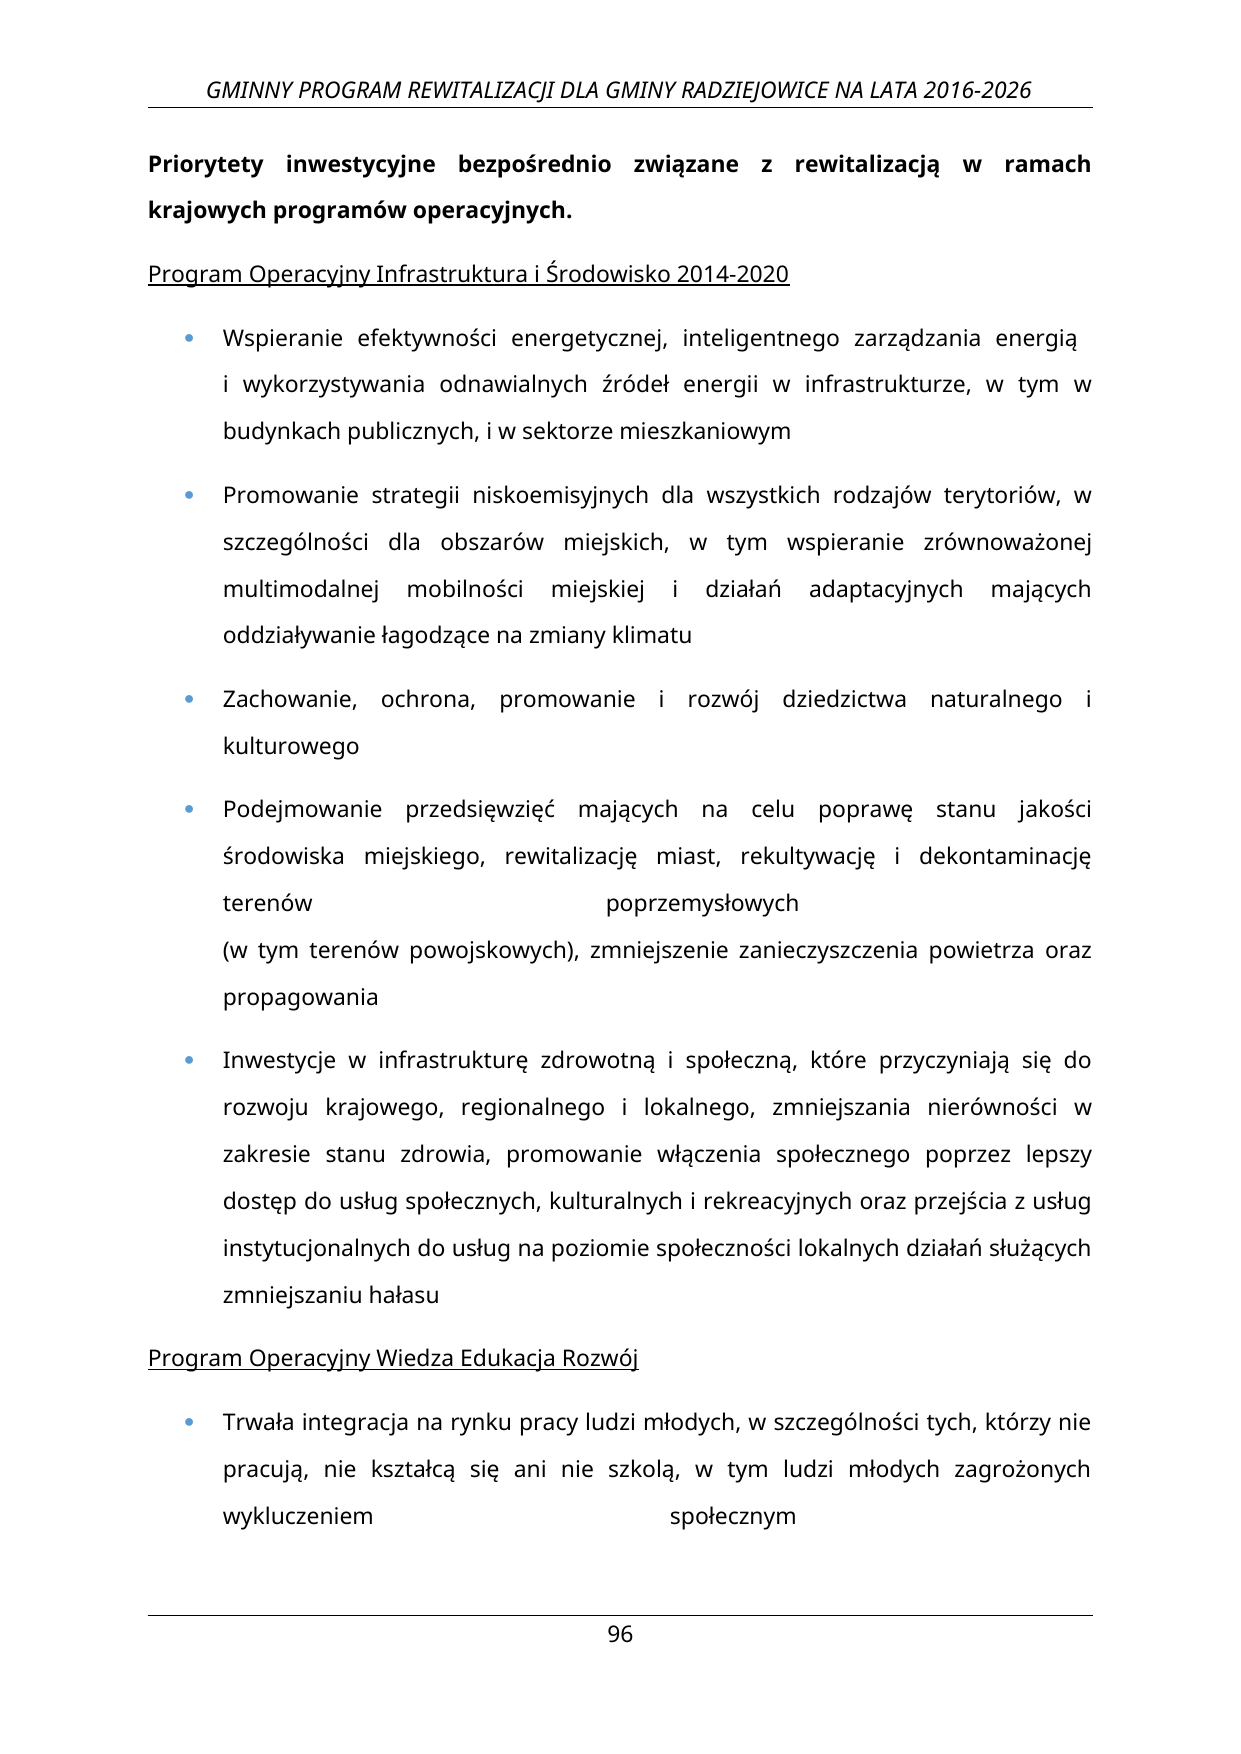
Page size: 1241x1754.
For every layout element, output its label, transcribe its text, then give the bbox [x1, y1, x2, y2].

text Program Operacyjny Infrastruktura i Środowisko 2014-2020 [148, 258, 1093, 289]
list Promowanie strategii niskoemisyjnych dla wszystkich rodzajów terytoriów, w szczególności dla obszarów miejskich, w tym wspieranie zrównoważonej multimodalnej mobilności miejskiej i działań adaptacyjnych mających oddziaływanie łagodzące na zmiany klimatu [185, 479, 1093, 651]
text Priorytety inwestycyjne bezpośrednio związane z rewitalizacją w ramach krajowych programów operacyjnych. [148, 148, 1093, 226]
text Program Operacyjny Wiedza Edukacja Rozwój [148, 1342, 1093, 1374]
list Zachowanie, ochrona, promowanie i rozwój dziedzictwa naturalnego i kulturowego [185, 683, 1093, 761]
list Podejmowanie przedsięwzięć mających na celu poprawę stanu jakości środowiska miejskiego, rewitalizację miast, rekultywację i dekontaminację terenów poprzemysłowych (w tym terenów powojskowych), zmniejszenie zanieczyszczenia powietrza oraz propagowania [185, 793, 1093, 1012]
list Inwestycje w infrastrukturę zdrowotną i społeczną, które przyczyniają się do rozwoju krajowego, regionalnego i lokalnego, zmniejszania nierówności w zakresie stanu zdrowia, promowanie włączenia społecznego poprzez lepszy dostęp do usług społecznych, kulturalnych i rekreacyjnych oraz przejścia z usług instytucjonalnych do usług na poziomie społeczności lokalnych działań służących zmniejszaniu hałasu [185, 1044, 1093, 1310]
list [185, 1406, 1093, 1531]
list Wspieranie efektywności energetycznej, inteligentnego zarządzania energią i wykorzystywania odnawialnych źródeł energii w infrastrukturze, w tym w budynkach publicznych, i w sektorze mieszkaniowym [185, 322, 1093, 447]
